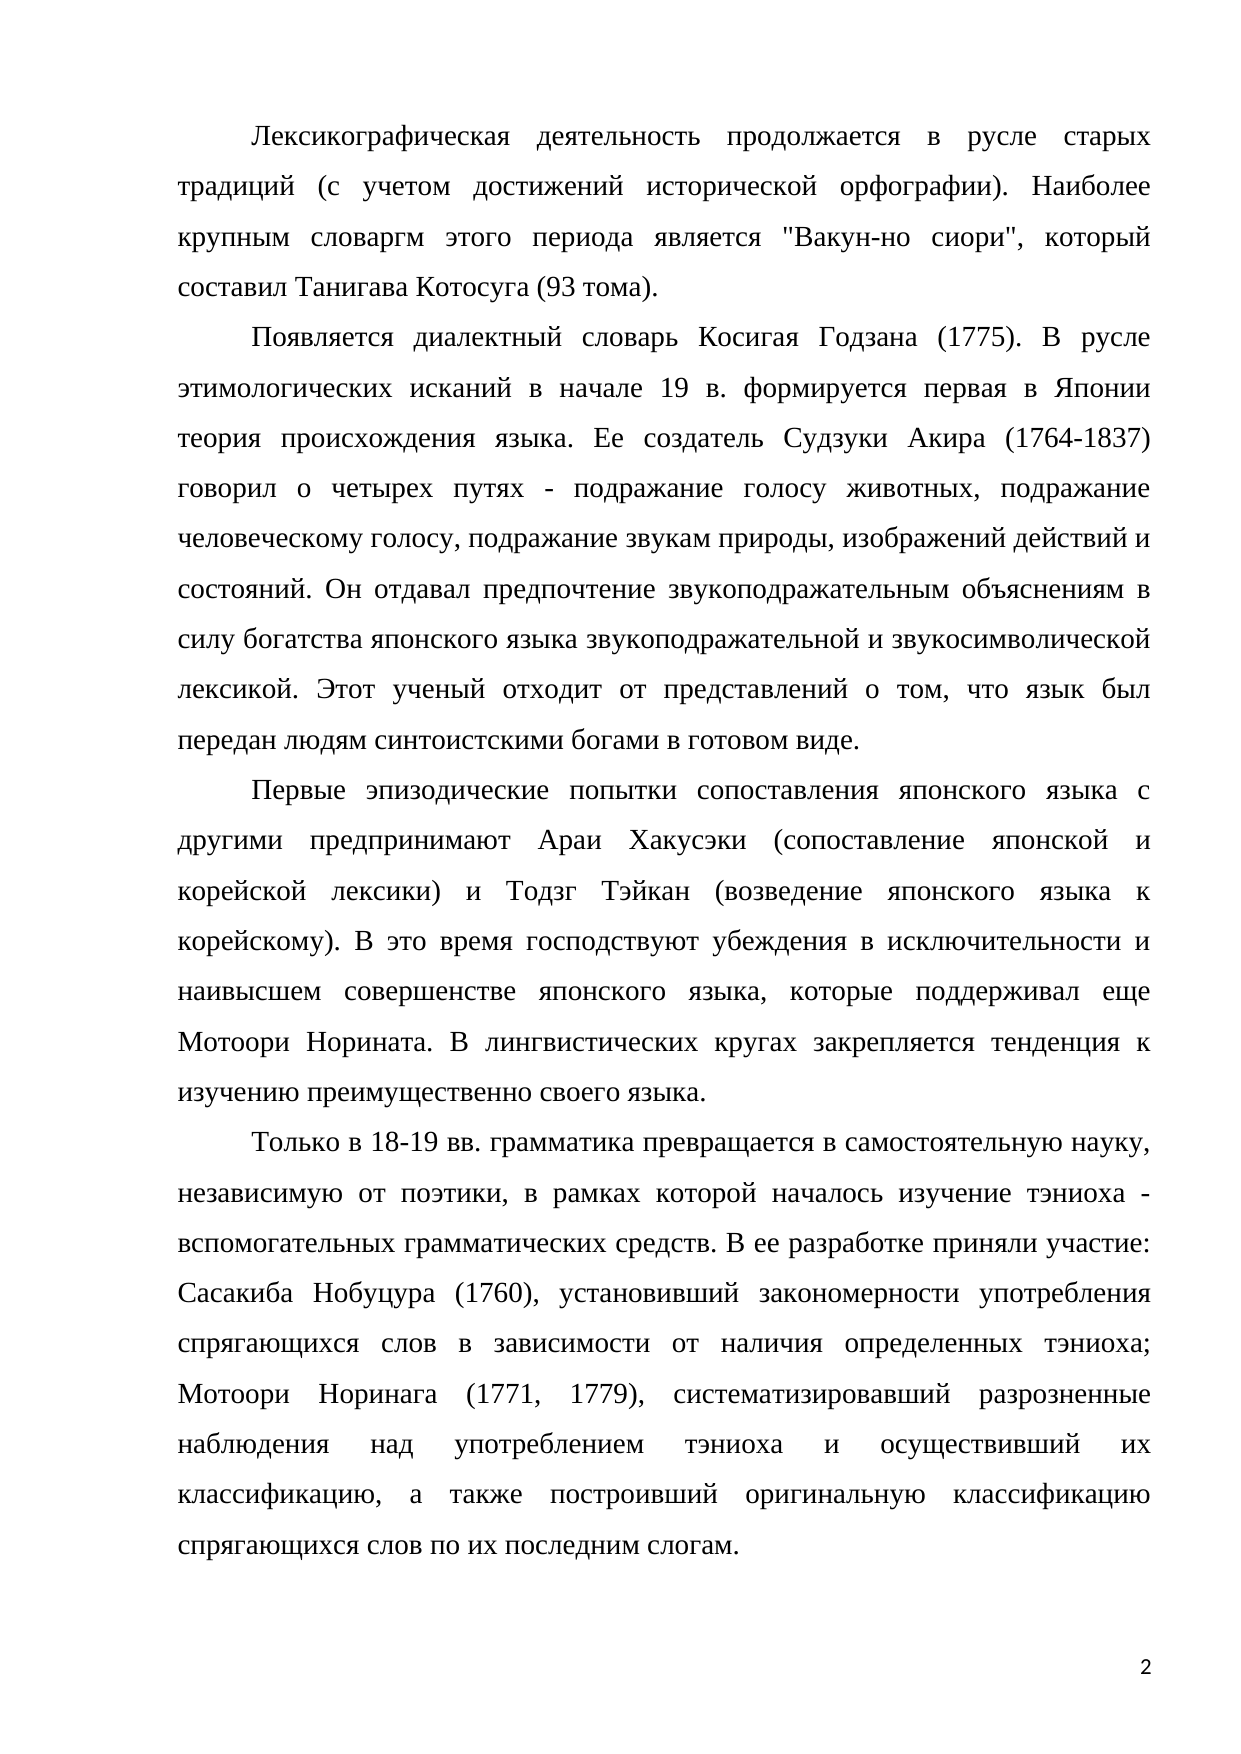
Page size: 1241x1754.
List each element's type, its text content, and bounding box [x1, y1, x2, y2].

text Появляется диалектный словарь Косигая Годзана (1775). В русле этимологических исканий в начале 19 в. формируется первая в Японии теория происхождения языка. Ее создатель Судзуки Акира (1764-1837) говорил о четырех путях - подражание голосу животных, подражание человеческому голосу, подражание звукам природы, изображений действий и состояний. Он отдавал предпочтение звукоподражательным объяснениям в силу богатства японского языка звукоподражательной и звукосимволической лексикой. Этот ученый отходит от представлений о том, что язык был передан людям синтоистскими богами в готовом виде. [177, 319, 1152, 755]
text Первые эпизодические попытки сопоставления японского языка с другими предпринимают Араи Хакусэки (сопоставление японской и корейской лексики) и Тодзг Тэйкан (возведение японского языка к корейскому). В это время господствуют убеждения в исключительности и наивысшем совершенстве японского языка, которые поддерживал еще Мотоори Норината. В лингвистических кругах закрепляется тенденция к изучению преимущественно своего языка. [177, 772, 1152, 1108]
text Только в 18-19 вв. грамматика превращается в самостоятельную науку, независимую от поэтики, в рамках которой началось изучение тэниоха - вспомогательных грамматических средств. В ее разработке приняли участие: Сасакиба Нобуцура (1760), установивший закономерности употребления спрягающихся слов в зависимости от наличия определенных тэниоха; Мотоори Норинага (1771, 1779), систематизировавший разрозненные наблюдения над употреблением тэниоха и осуществивший их классификацию, а также построивший оригинальную классификацию спрягающихся слов по их последним слогам. [177, 1124, 1152, 1560]
text Лексикографическая деятельность продолжается в русле старых традиций (с учетом достижений исторической орфографии). Наиболее крупным словаргм этого периода является "Вакун-но сиори", который составил Танигава Котосуга (93 тома). [177, 118, 1152, 303]
